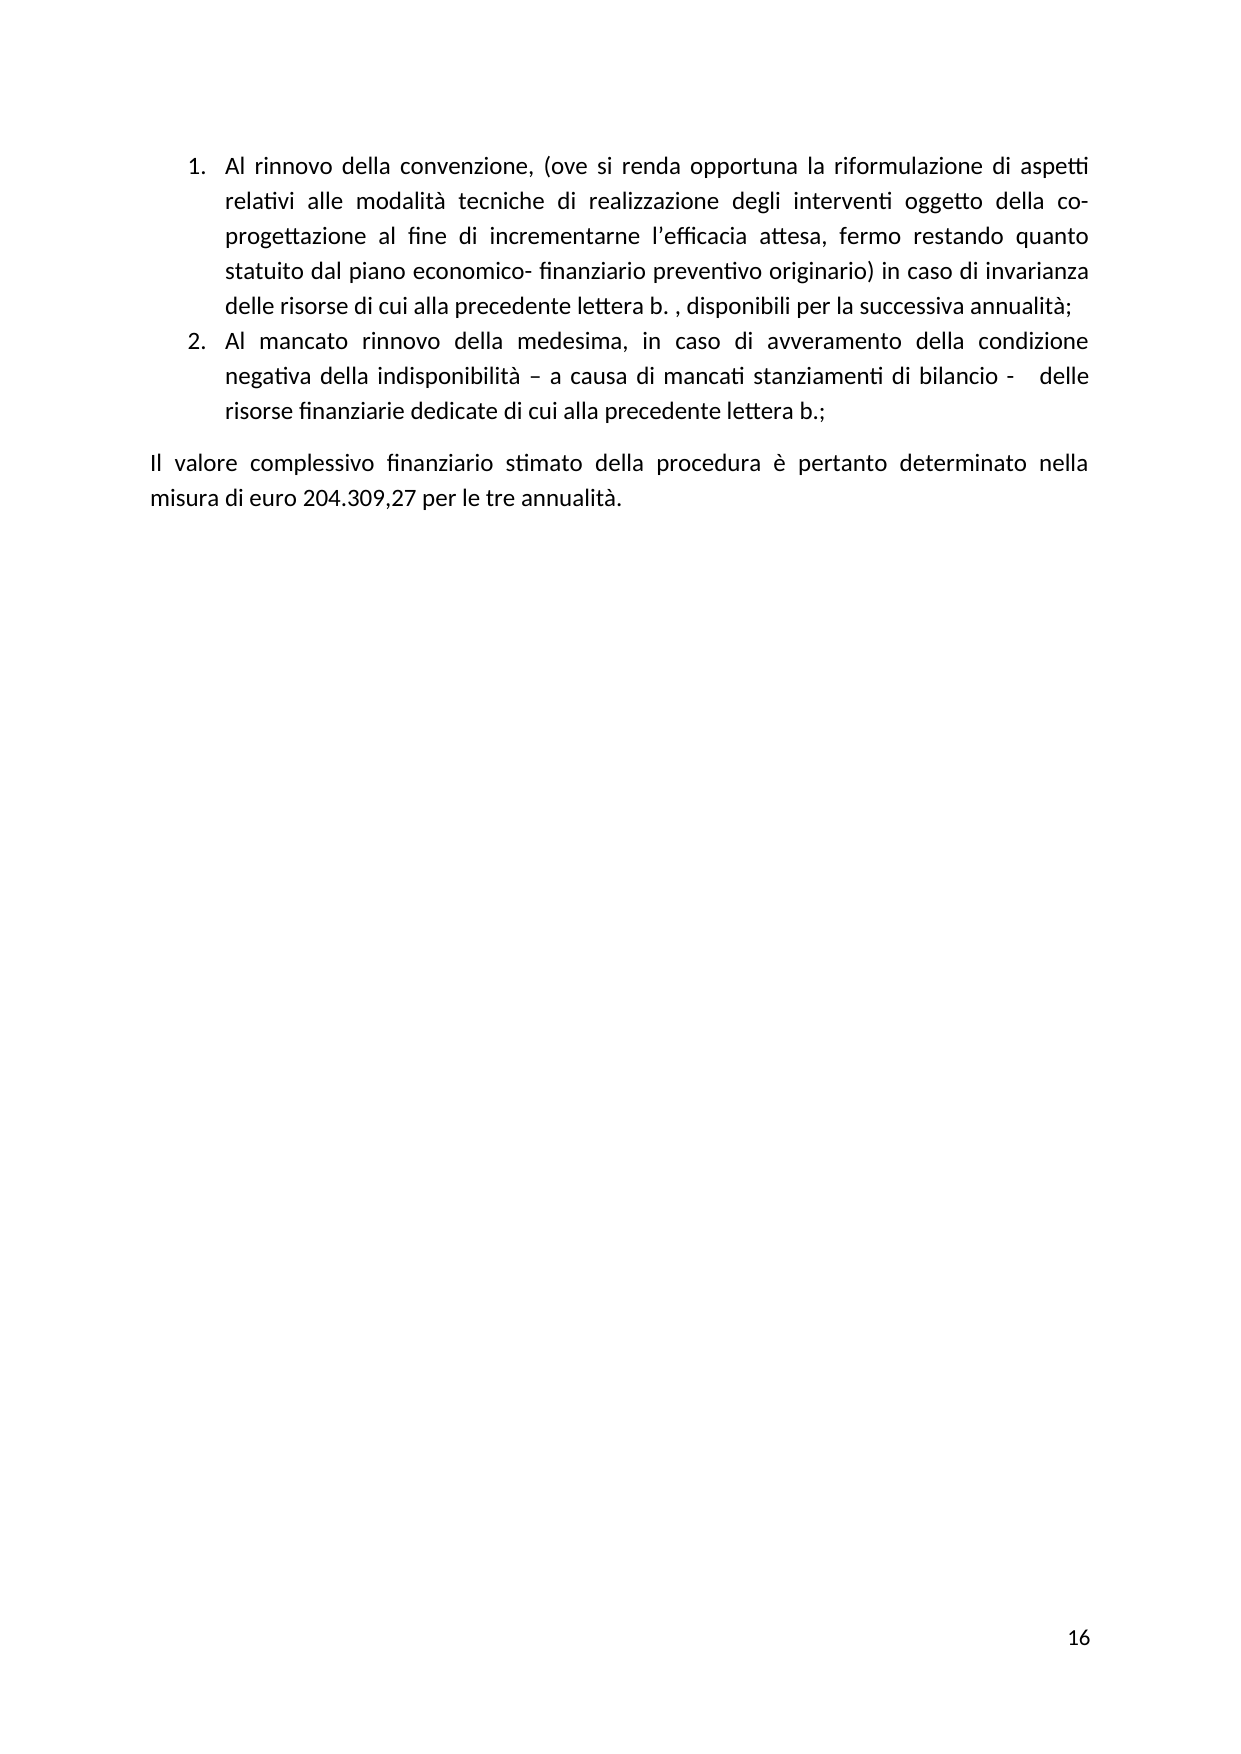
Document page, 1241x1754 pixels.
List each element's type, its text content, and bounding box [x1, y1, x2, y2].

list Al mancato rinnovo della medesima, in caso di avveramento della condizione negativa della indisponibilità – a causa di mancati stanziamenti di bilancio - delle risorse finanziarie dedicate di cui alla precedente lettera b.; [187, 325, 1090, 426]
text Il valore complessivo finanziario stimato della procedura è pertanto determinato nella misura di euro 204.309,27 per le tre annualità. [150, 447, 1090, 512]
list Al rinnovo della convenzione, (ove si renda opportuna la riformulazione di aspetti relativi alle modalità tecniche di realizzazione degli interventi oggetto della co-progettazione al fine di incrementarne l’efficacia attesa, fermo restando quanto statuito dal piano economico- finanziario preventivo originario) in caso di invarianza delle risorse di cui alla precedente lettera b. , disponibili per la successiva annualità; [187, 150, 1090, 321]
